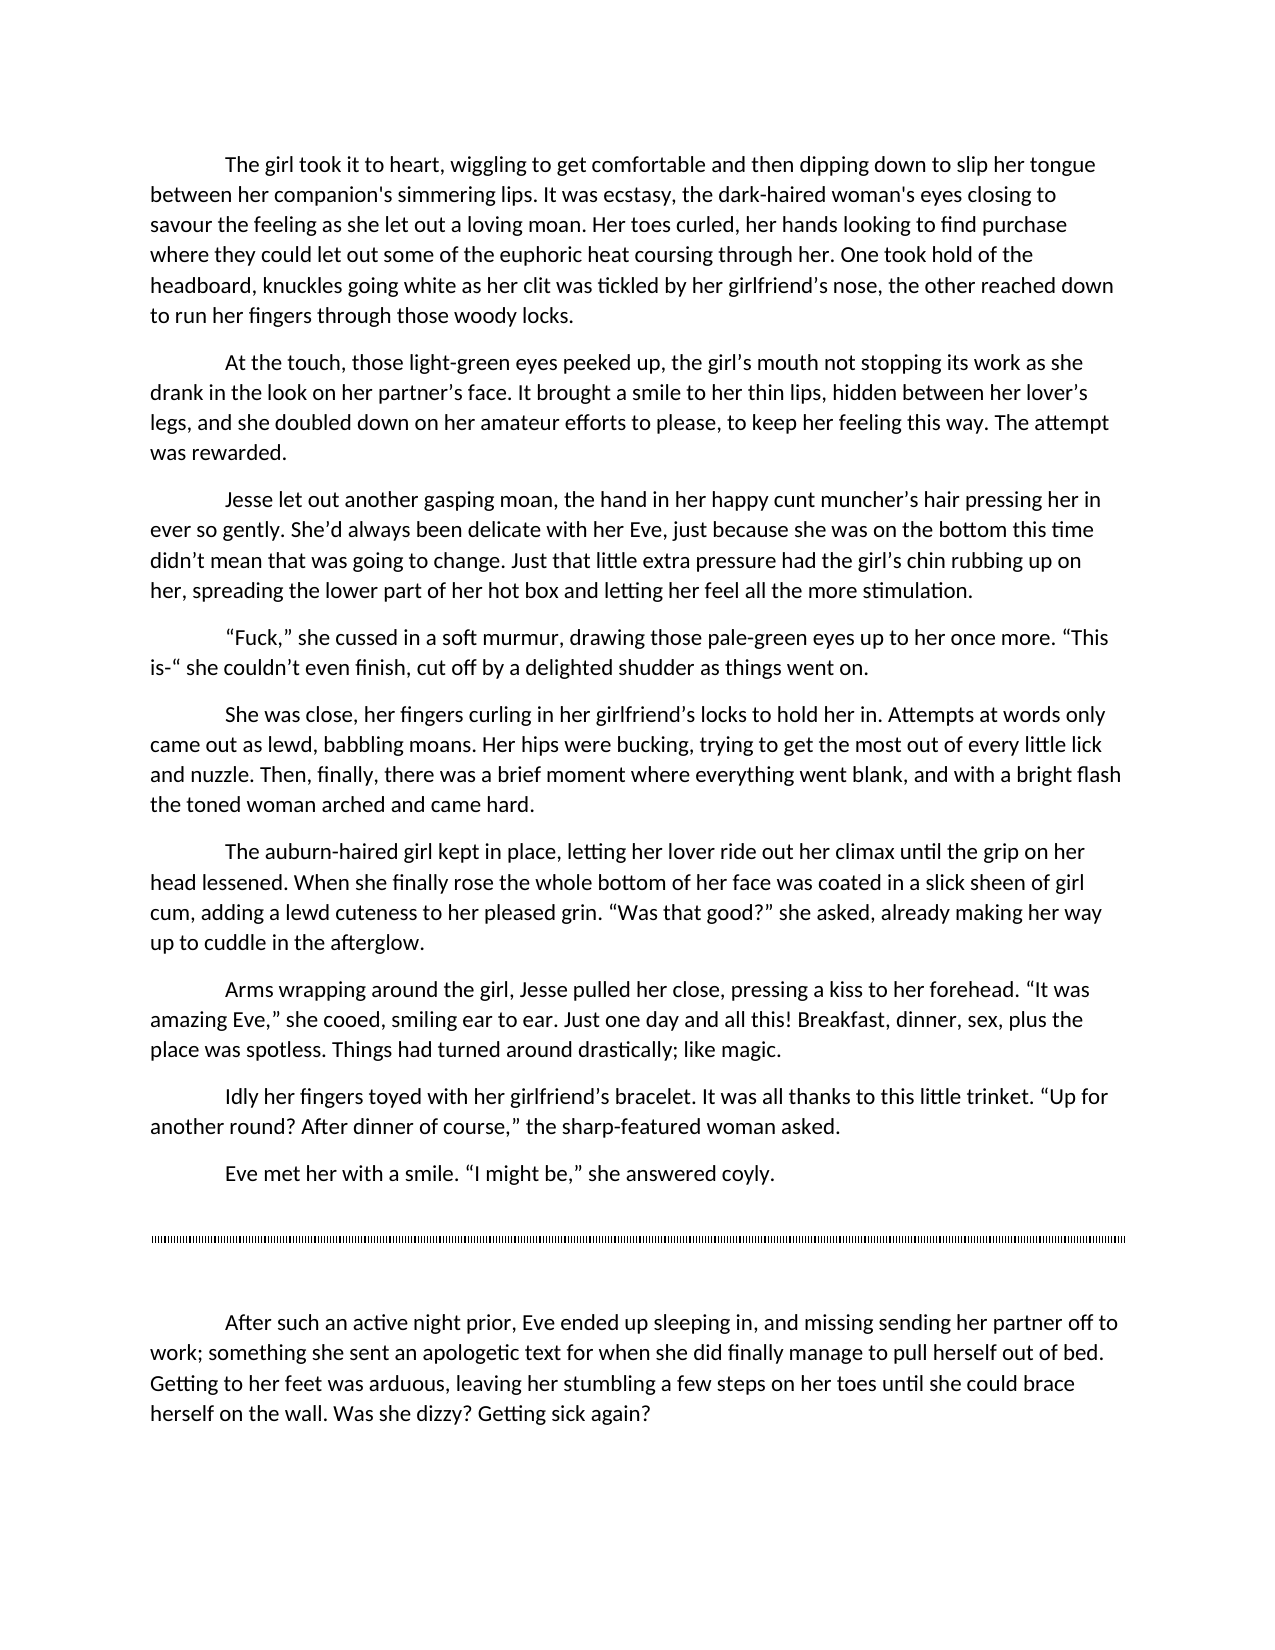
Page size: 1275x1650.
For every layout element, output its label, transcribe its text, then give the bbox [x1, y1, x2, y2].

text “Fuck,” she cussed in a soft murmur, drawing those pale-green eyes up to her once more. “This is-“ she couldn’t even finish, cut off by a delighted shudder as things went on. [150, 623, 1125, 681]
text Jesse let out another gasping moan, the hand in her happy cunt muncher’s hair pressing her in ever so gently. She’d always been delicate with her Eve, just because she was on the bottom this time didn’t mean that was going to change. Just that little extra pressure had the girl’s chin rubbing up on her, spreading the lower part of her hot box and letting her feel all the more stimulation. [150, 485, 1125, 604]
text At the touch, those light-green eyes peeked up, the girl’s mouth not stopping its work as she drank in the look on her partner’s face. It brought a smile to her thin lips, hidden between her lover’s legs, and she doubled down on her amateur efforts to please, to keep her feeling this way. The attempt was rewarded. [150, 348, 1125, 467]
text The girl took it to heart, wiggling to get comfortable and then dipping down to slip her tongue between her companion's simmering lips. It was ecstasy, the dark-haired woman's eyes closing to savour the feeling as she let out a loving moan. Her toes curled, her hands looking to find purchase where they could let out some of the euphoric heat coursing through her. One took hold of the headboard, knuckles going white as her clit was tickled by her girlfriend’s nose, the other reached down to run her fingers through those woody locks. [150, 150, 1125, 329]
text Arms wrapping around the girl, Jesse pulled her close, pressing a kiss to her forehead. “It was amazing Eve,” she cooed, smiling ear to ear. Just one day and all this! Breakfast, dinner, sex, plus the place was spotless. Things had turned around drastically; like magic. [150, 975, 1125, 1063]
text Idly her fingers toyed with her girlfriend’s bracelet. It was all thanks to this little trinket. “Up for another round? After dinner of course,” the sharp-featured woman asked. [150, 1082, 1125, 1141]
text The auburn-haired girl kept in place, letting her lover ride out her climax until the grip on her head lessened. When she finally rose the whole bottom of her face was coated in a slick sheen of girl cum, adding a lewd cuteness to her pleased grin. “Was that good?” she asked, already making her way up to cuddle in the afterglow. [150, 837, 1125, 956]
text Eve met her with a smile. “I might be,” she answered coyly. [150, 1159, 1125, 1187]
text She was close, her fingers curling in her girlfriend’s locks to hold her in. Attempts at words only came out as lewd, babbling moans. Her hips were bucking, trying to get the most out of every little lick and nuzzle. Then, finally, there was a brief moment where everything went blank, and with a bright flash the toned woman arched and came hard. [150, 700, 1125, 819]
text After such an active night prior, Eve ended up sleeping in, and missing sending her partner off to work; something she sent an apologetic text for when she did finally manage to pull herself out of bed. Getting to her feet was arduous, leaving her stumbling a few steps on her toes until she could brace herself on the wall. Was she dizzy? Getting sick again? [150, 1308, 1125, 1427]
